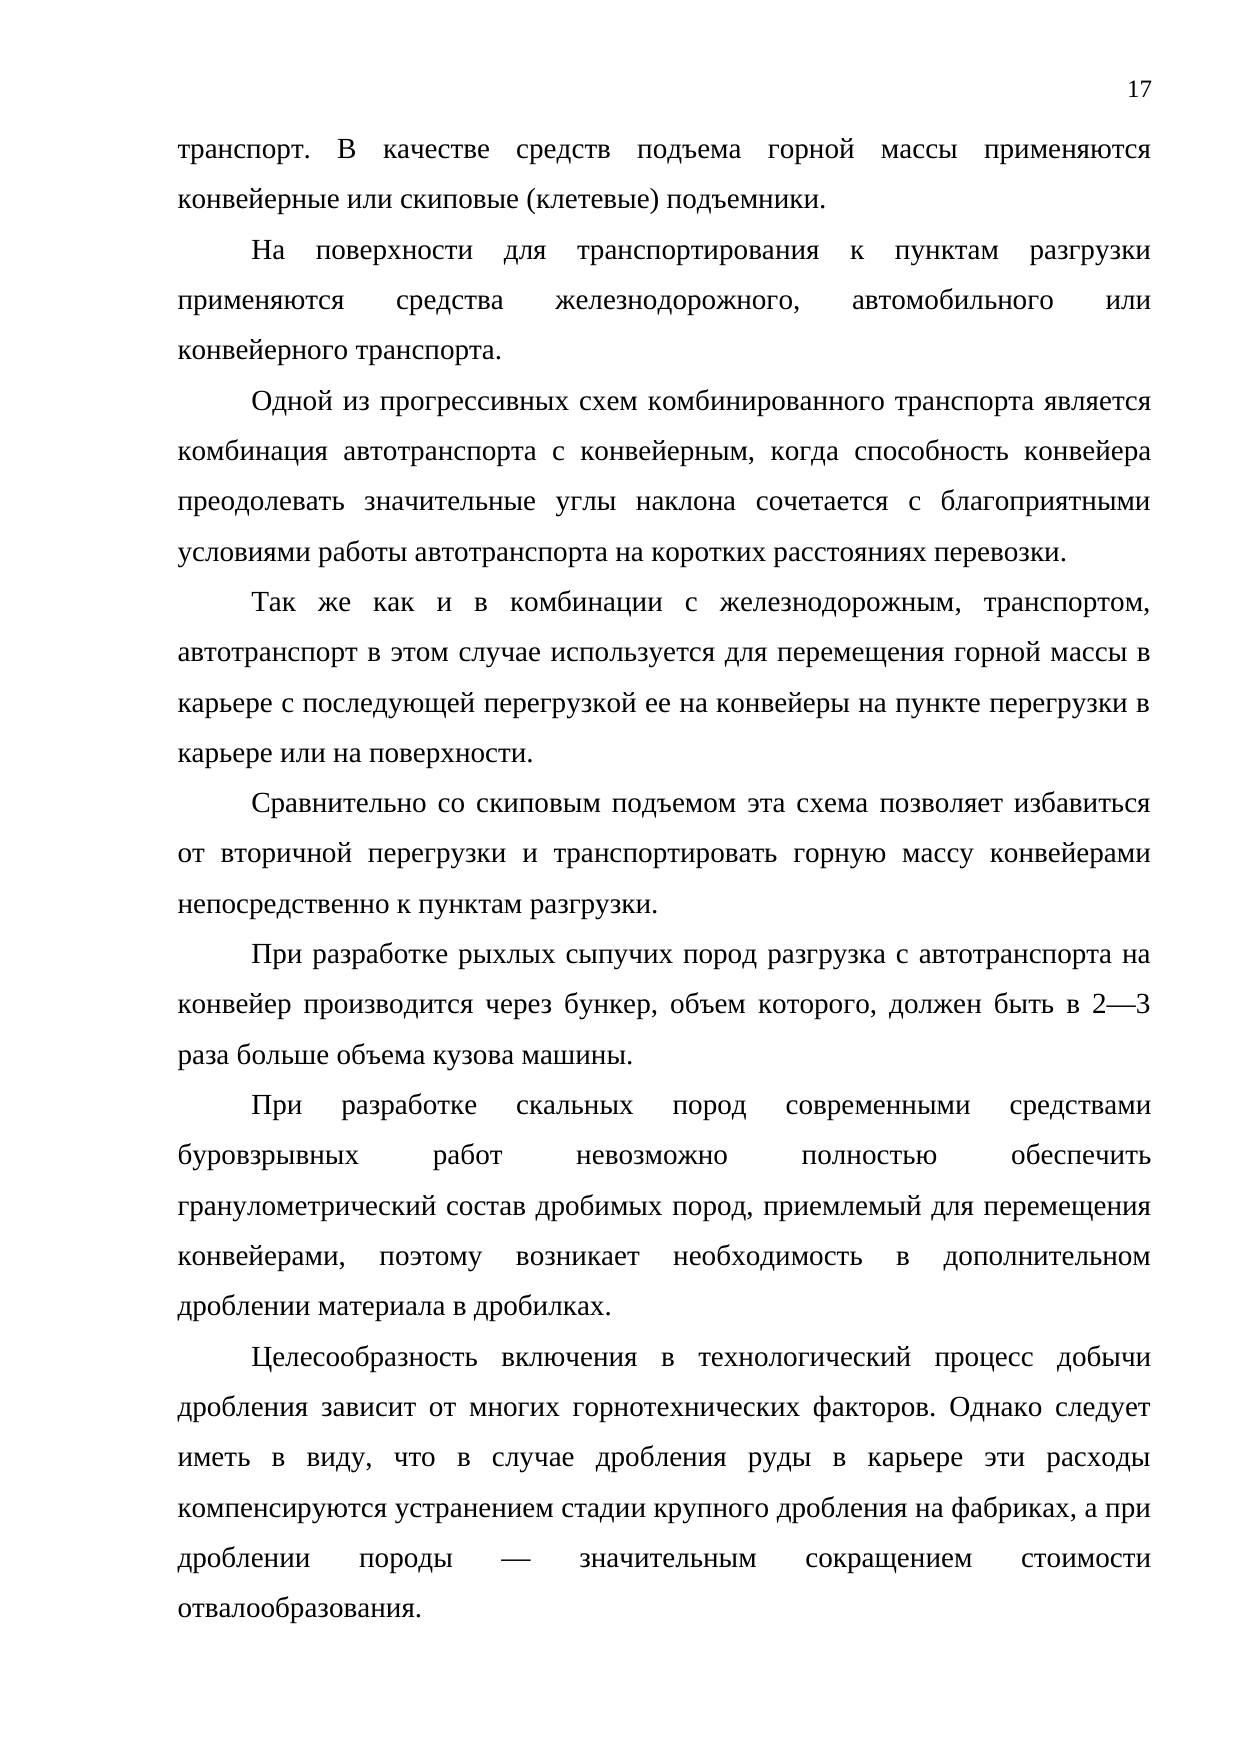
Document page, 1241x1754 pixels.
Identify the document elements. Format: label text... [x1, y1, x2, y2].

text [177, 131, 1152, 215]
text Целесообразность включения в технологический процесс добычи дробления зависит от многих горнотехнических факторов. Однако следует иметь в виду, что в случае дробления руды в карьере эти расходы компенсируются устранением стадии крупного дробления на фабриках, а при дроблении породы — значительным сокращением стоимости отвалообразования. [177, 1339, 1152, 1624]
text Так же как и в комбинации с железнодорожным, транспортом, автотранспорт в этом случае используется для перемещения горной массы в карьере с последующей перегрузкой ее на конвейеры на пункте перегрузки в карьере или на поверхности. [177, 584, 1152, 768]
text При разработке скальных пород современными средствами буровзрывных работ невозможно полностью обеспечить гранулометрический состав дробимых пород, приемлемый для перемещения конвейерами, поэтому возникает необходимость в дополнительном дроблении материала в дробилках. [177, 1087, 1152, 1322]
text Одной из прогрессивных схем комбинированного транспорта является комбинация автотранспорта с конвейерным, когда способность конвейера преодолевать значительные углы наклона сочетается с благоприятными условиями работы автотранспорта на коротких расстояниях перевозки. [177, 383, 1152, 567]
text При разработке рыхлых сыпучих пород разгрузка с автотранспорта на конвейер производится через бункер, объем которого, должен быть в 2—3 раза больше объема кузова машины. [177, 936, 1152, 1070]
text Сравнительно со скиповым подъемом эта схема позволяет избавиться от вторичной перегрузки и транспортировать горную массу конвейерами непосредственно к пунктам разгрузки. [177, 785, 1152, 919]
text На поверхности для транспортирования к пунктам разгрузки применяются средства железнодорожного, автомобильного или конвейерного транспорта. [177, 232, 1152, 366]
